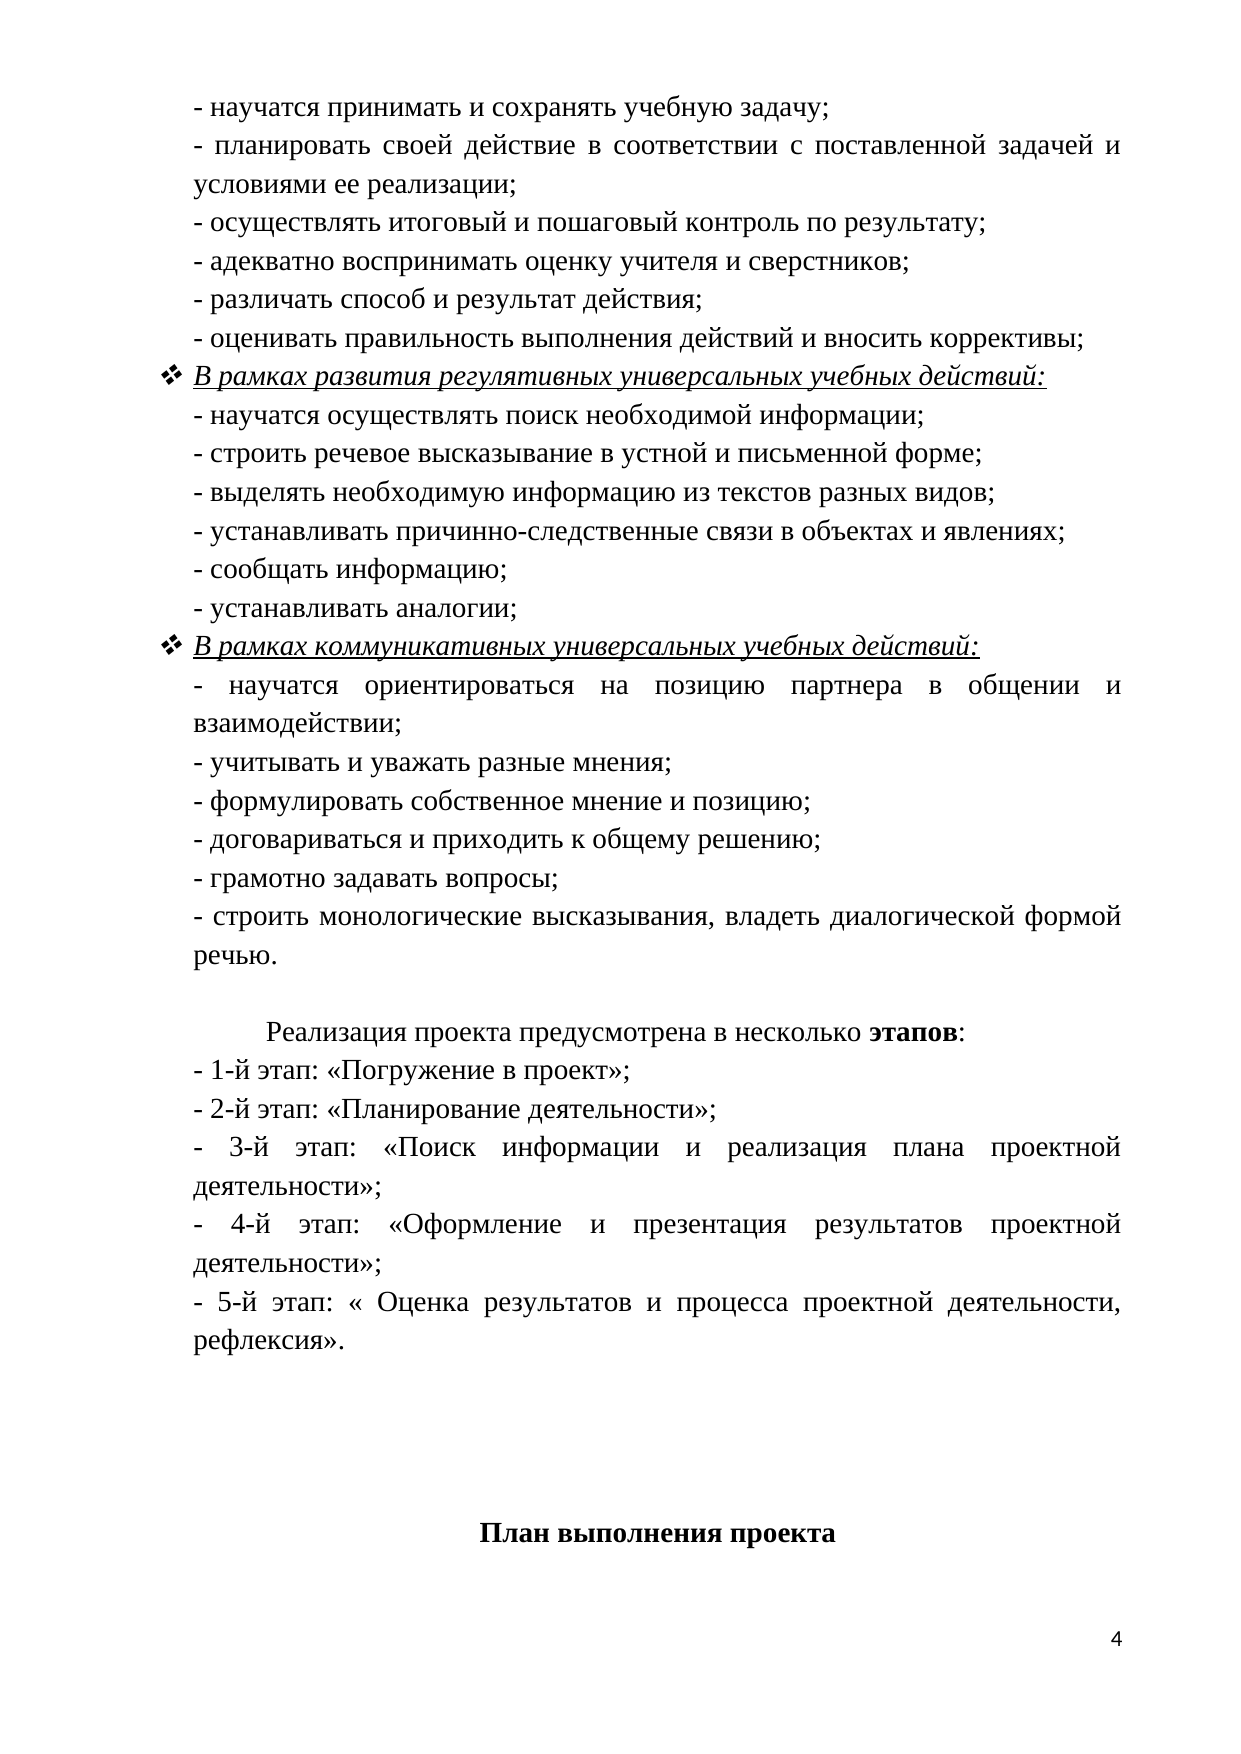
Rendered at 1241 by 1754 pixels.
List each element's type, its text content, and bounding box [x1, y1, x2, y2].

list - различать способ и результат действия; [193, 281, 1122, 315]
list В рамках развития регулятивных универсальных учебных действий: [156, 358, 1122, 392]
list - адекватно воспринимать оценку учителя и сверстников; [193, 243, 1122, 276]
list - строить речевое высказывание в устной и письменной форме; [193, 436, 1122, 469]
list - устанавливать аналогии; [193, 590, 1122, 623]
list - осуществлять итоговый и пошаговый контроль по результату; [193, 204, 1122, 238]
list - оценивать правильность выполнения действий и вносить коррективы; [193, 320, 1122, 353]
list - научатся принимать и сохранять учебную задачу; [193, 89, 1122, 122]
list - устанавливать причинно-следственные связи в объектах и явлениях; [193, 513, 1122, 546]
list - грамотно задавать вопросы; [193, 860, 1122, 893]
list Реализация проекта предусмотрена в несколько этапов: [193, 1014, 1122, 1047]
list План выполнения проекта [193, 1515, 1122, 1548]
list - сообщать информацию; [193, 551, 1122, 585]
list - строить монологические высказывания, владеть диалогической формой речью. [193, 898, 1122, 970]
list - 1-й этап: «Погружение в проект»; [193, 1052, 1122, 1086]
list - договариваться и приходить к общему решению; [193, 821, 1122, 855]
list - планировать своей действие в соответствии с поставленной задачей и условиями ее реализации; [193, 127, 1122, 199]
list - 2-й этап: «Планирование деятельности»; [193, 1091, 1122, 1124]
list - научатся ориентироваться на позицию партнера в общении и взаимодействии; [193, 667, 1122, 739]
list - 3-й этап: «Поиск информации и реализация плана проектной деятельности»; [193, 1129, 1122, 1202]
list - учитывать и уважать разные мнения; [193, 744, 1122, 778]
list - 5-й этап: « Оценка результатов и процесса проектной деятельности, рефлексия». [193, 1284, 1122, 1356]
list - научатся осуществлять поиск необходимой информации; [193, 397, 1122, 431]
list - выделять необходимую информацию из текстов разных видов; [193, 474, 1122, 508]
list - формулировать собственное мнение и позицию; [193, 783, 1122, 816]
list - 4-й этап: «Оформление и презентация результатов проектной деятельности»; [193, 1207, 1122, 1279]
list В рамках коммуникативных универсальных учебных действий: [156, 628, 1122, 662]
